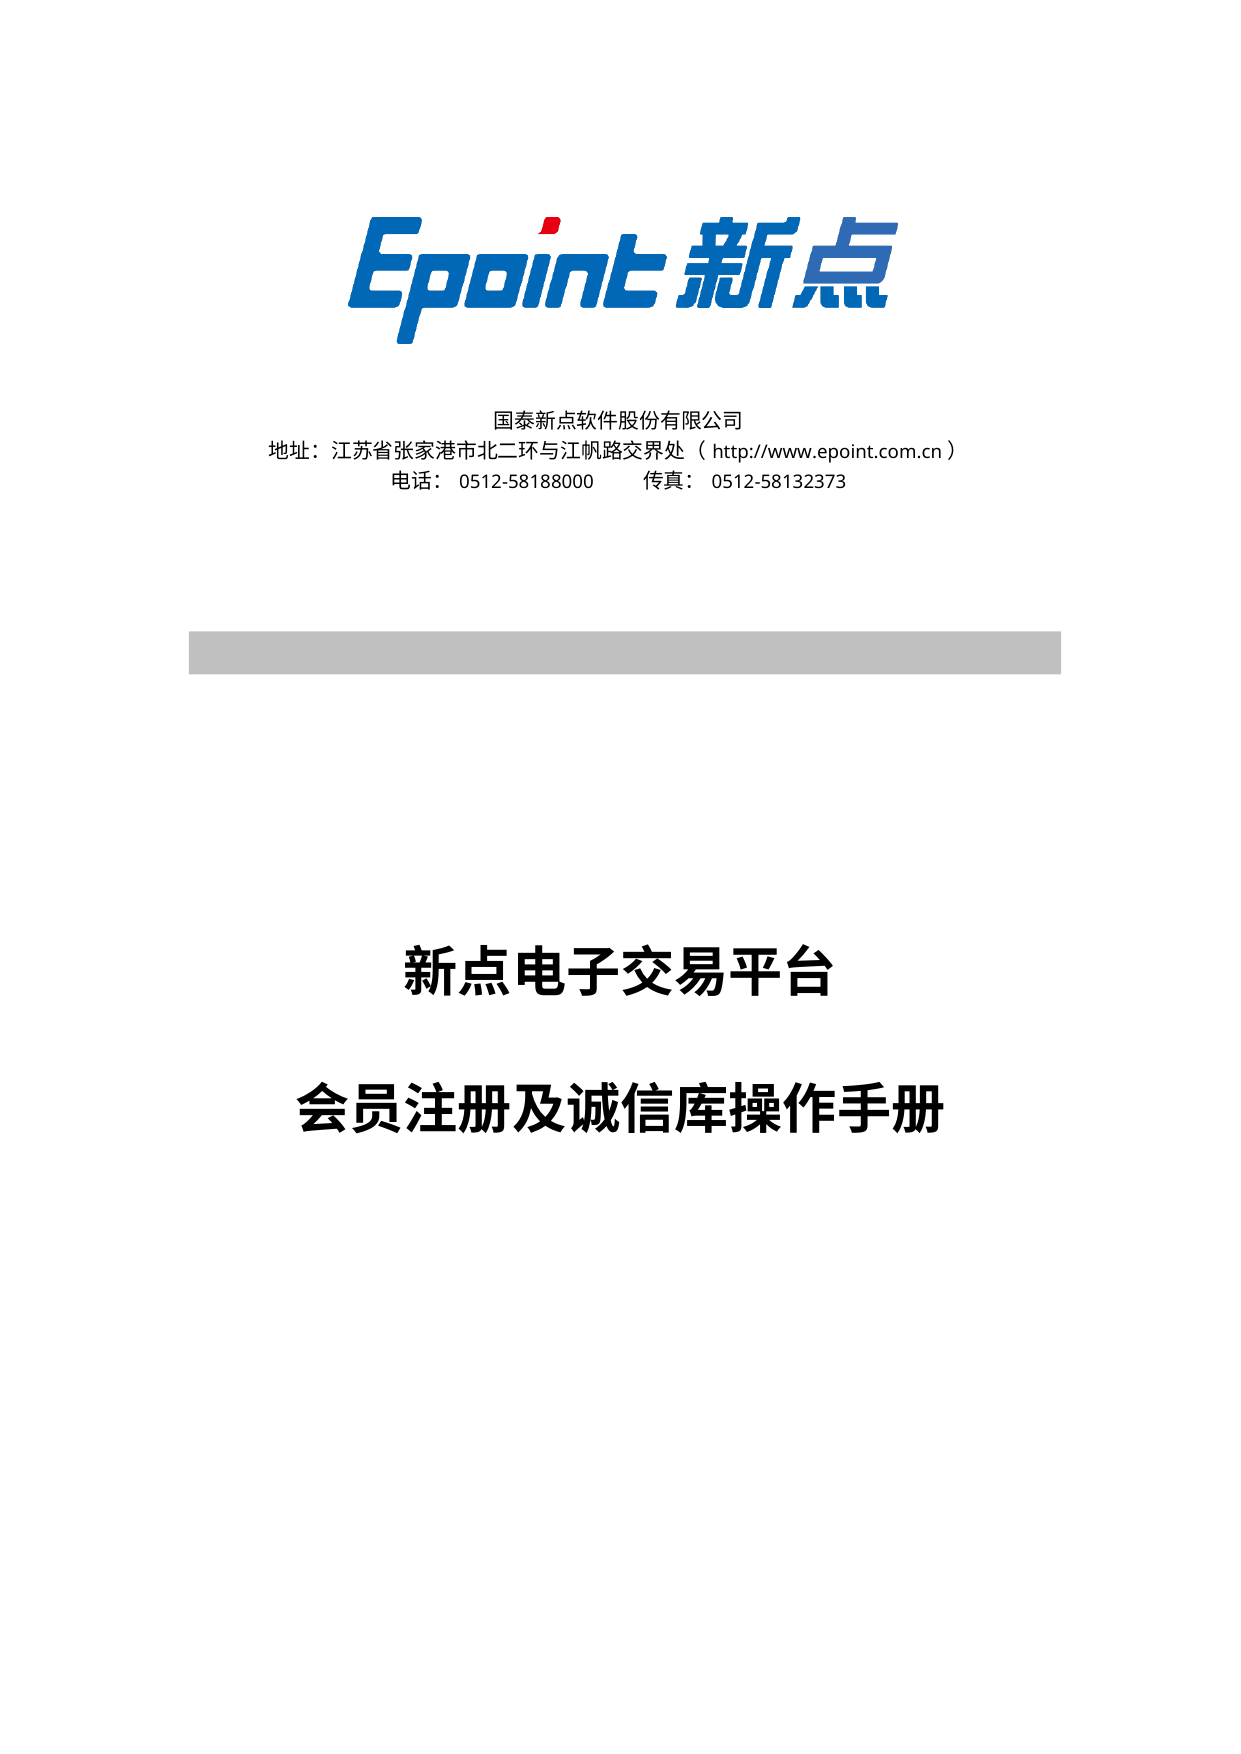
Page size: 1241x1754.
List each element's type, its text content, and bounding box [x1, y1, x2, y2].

text 新点电子交易平台 [187, 919, 1053, 1017]
picture [348, 217, 898, 344]
text 会员注册及诚信库操作手册 [187, 1056, 1053, 1153]
